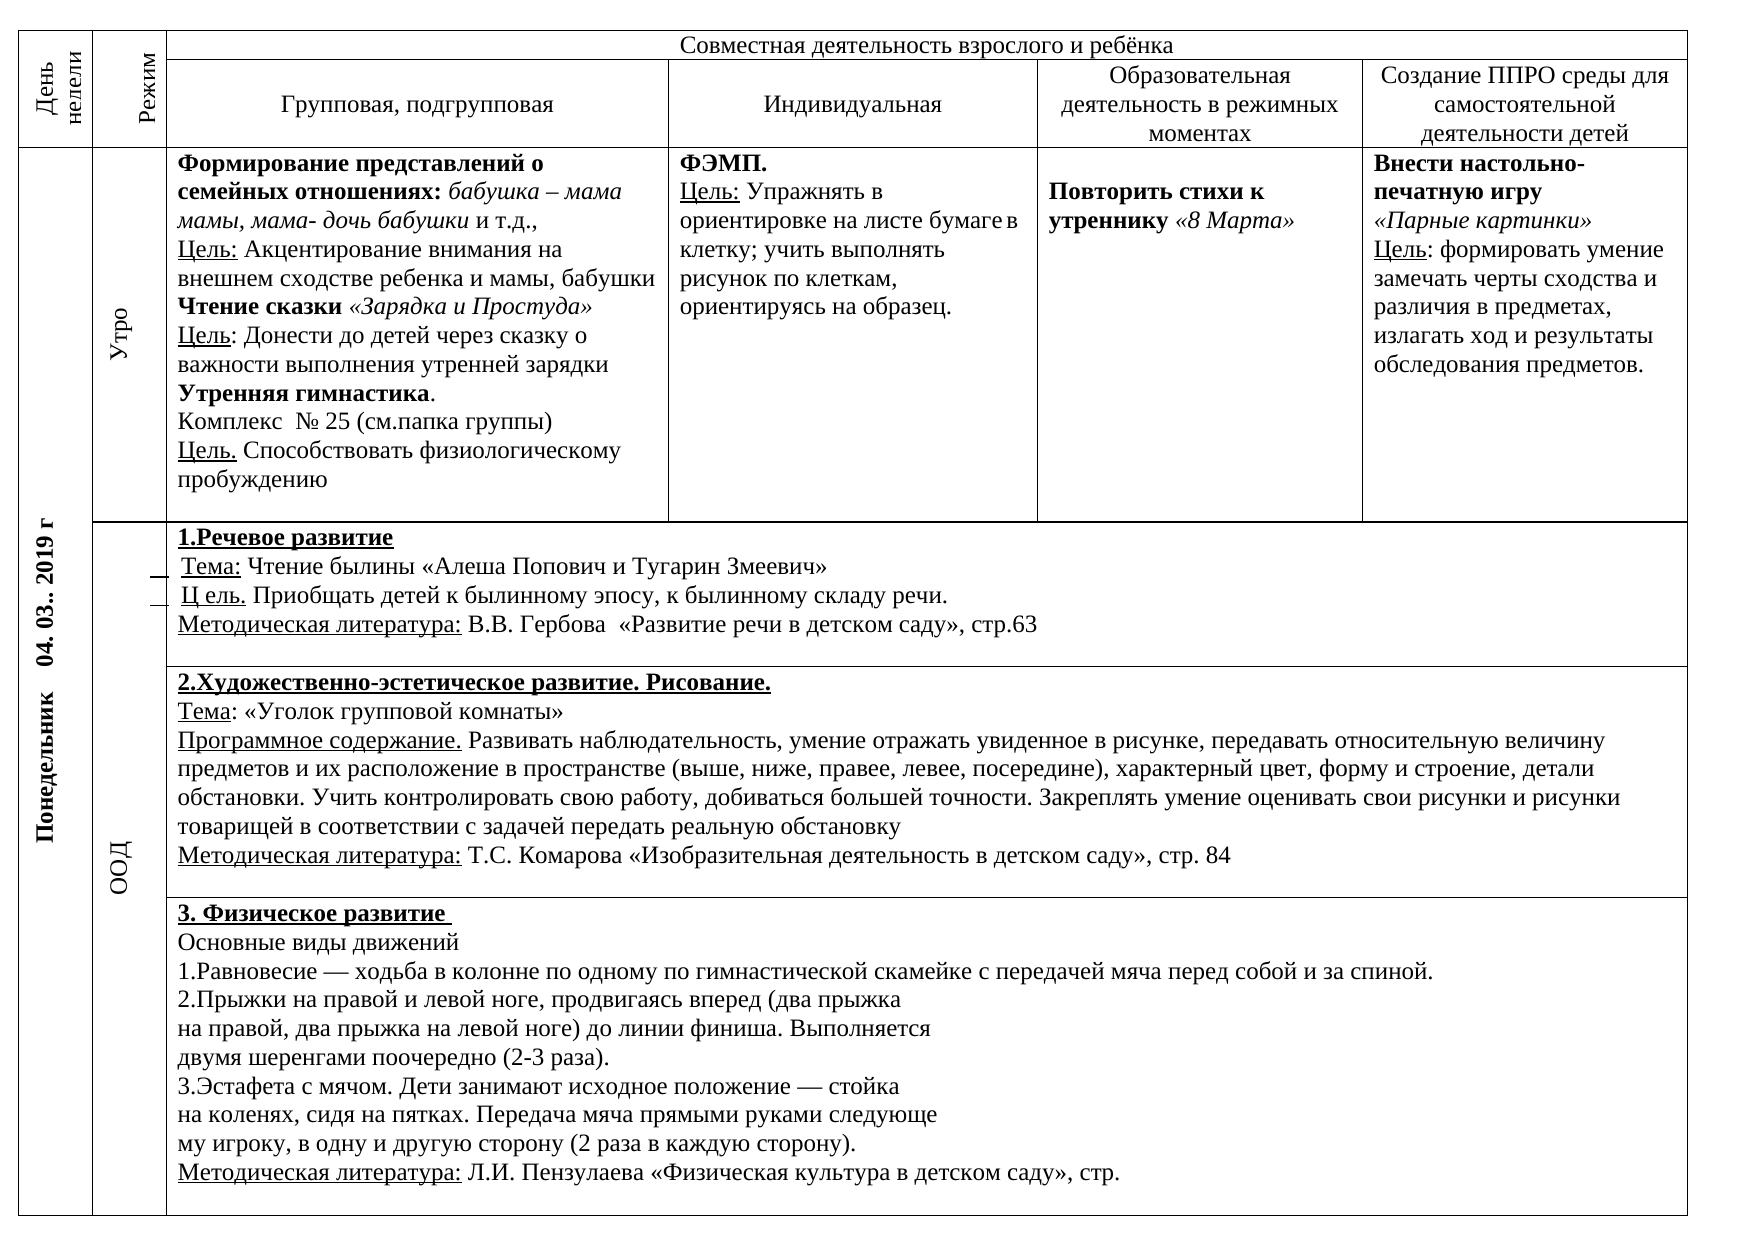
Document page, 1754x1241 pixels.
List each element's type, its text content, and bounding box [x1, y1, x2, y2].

table_cell 3. Физическое развитие Основные виды движений 1.Равновесие — ходьба в колонне по одному по гимнастической скамейке с передачей мяча перед собой и за спиной. 2.Прыжки на правой и левой ноге, продвигаясь вперед (два прыжка на правой, два прыжка на левой ноге) до линии финиша. Выполняется двумя шеренгами поочередно (2-3 раза). 3.Эстафета с мячом. Дети занимают исходное положение — стойка на коленях, сидя на пятках. Передача мяча прямыми руками следующе му игроку, в одну и другую сторону (2 раза в каждую сторону). Методическая литература: Л.И. Пензулаева «Физическая культура в детском саду», стр. [167, 898, 1687, 1214]
table_header День недели [19, 31, 92, 147]
table_cell 1.Речевое развитие Тема: Чтение былины «Алеша Попович и Тугарин Змеевич» Ц ель. Приобщать детей к былинному эпосу, к былинному складу речи. Методическая литература: В.В. Гербова «Развитие речи в детском саду», стр.63 [167, 609, 1687, 666]
table_cell ООД [93, 523, 166, 1214]
table_cell Групповая, подгрупповая [167, 60, 668, 147]
table_cell Создание ППРО среды для самостоятельной деятельности детей [1363, 60, 1687, 147]
table_cell Индивидуальная [669, 60, 1037, 147]
table_cell Образовательная деятельность в режимных моментах [1038, 60, 1362, 147]
table_cell Внести настольно- печатную игру «Парные картинки» Цель: формировать умение замечать черты сходства и различия в предметах, излагать ход и результаты обследования предметов. [1363, 148, 1687, 521]
table_header Совместная деятельность взрослого и ребёнка [167, 31, 1687, 59]
table_cell ФЭМП. Цель: Упражнять в ориентировке на листе бумаге в клетку; учить выполнять рисунок по клеткам, ориентируясь на образец. [669, 148, 1037, 521]
table_cell Повторить стихи к утреннику «8 Марта» [1038, 148, 1362, 521]
table_cell Формирование представлений о семейных отношениях: бабушка – мама мамы, мама- дочь бабушки и т.д., Цель: Акцентирование внимания на внешнем сходстве ребенка и мамы, бабушки Чтение сказки «Зарядка и Простуда» Цель: Донести до детей через сказку о важности выполнения утренней зарядки Утренняя гимнастика. Комплекс № 25 (см.папка группы) Цель. Способствовать физиологическому пробуждению [167, 148, 668, 521]
table_cell 2.Художественно-эстетическое развитие. Рисование. Тема: «Уголок групповой комнаты» Программное содержание. Развивать наблюдательность, умение отражать увиденное в рисунке, передавать относительную величину предметов и их расположение в пространстве (выше, ниже, правее, левее, посередине), характерный цвет, форму и строение, детали обстановки. Учить контролировать свою работу, добиваться большей точности. Закреплять умение оценивать свои рисунки и рисунки товарищей в соответствии с задачей передать реальную обстановку Методическая литература: Т.С. Комарова «Изобразительная деятельность в детском саду», стр. 84 [167, 667, 1687, 897]
table_cell Понедельник 04. 03.. 2019 г [19, 148, 92, 1214]
table_cell 1.Речевое развитие Тема: Чтение былины «Алеша Попович и Тугарин Змеевич» Ц ель. Приобщать детей к былинному эпосу, к былинному складу речи. Методическая литература: В.В. Гербова «Развитие речи в детском саду», стр.63 [167, 523, 1687, 551]
table_cell Утро [93, 148, 166, 521]
table_header Режим [93, 31, 166, 147]
